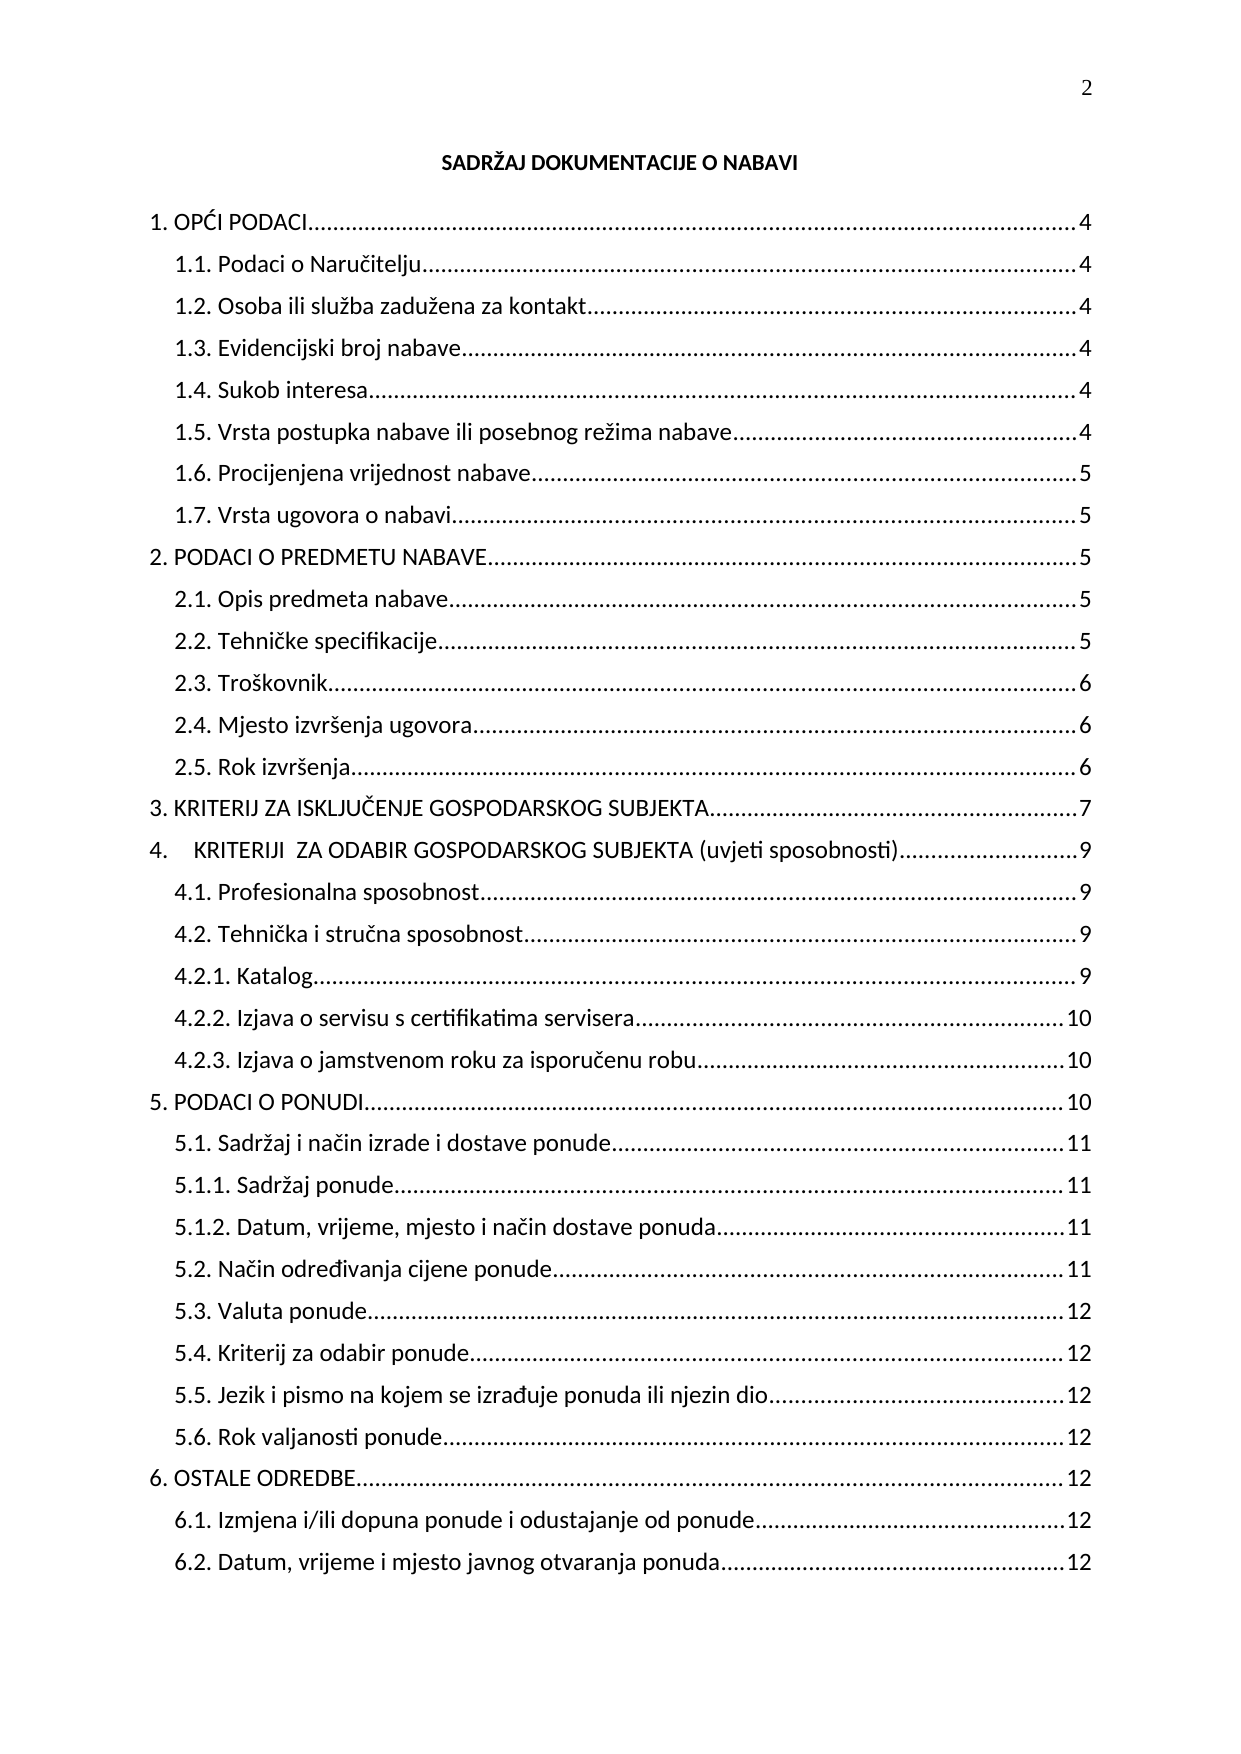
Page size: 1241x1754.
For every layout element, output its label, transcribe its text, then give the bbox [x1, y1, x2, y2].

subtitle SADRŽAJ DOKUMENTACIJE O NABAVI [148, 148, 1092, 176]
